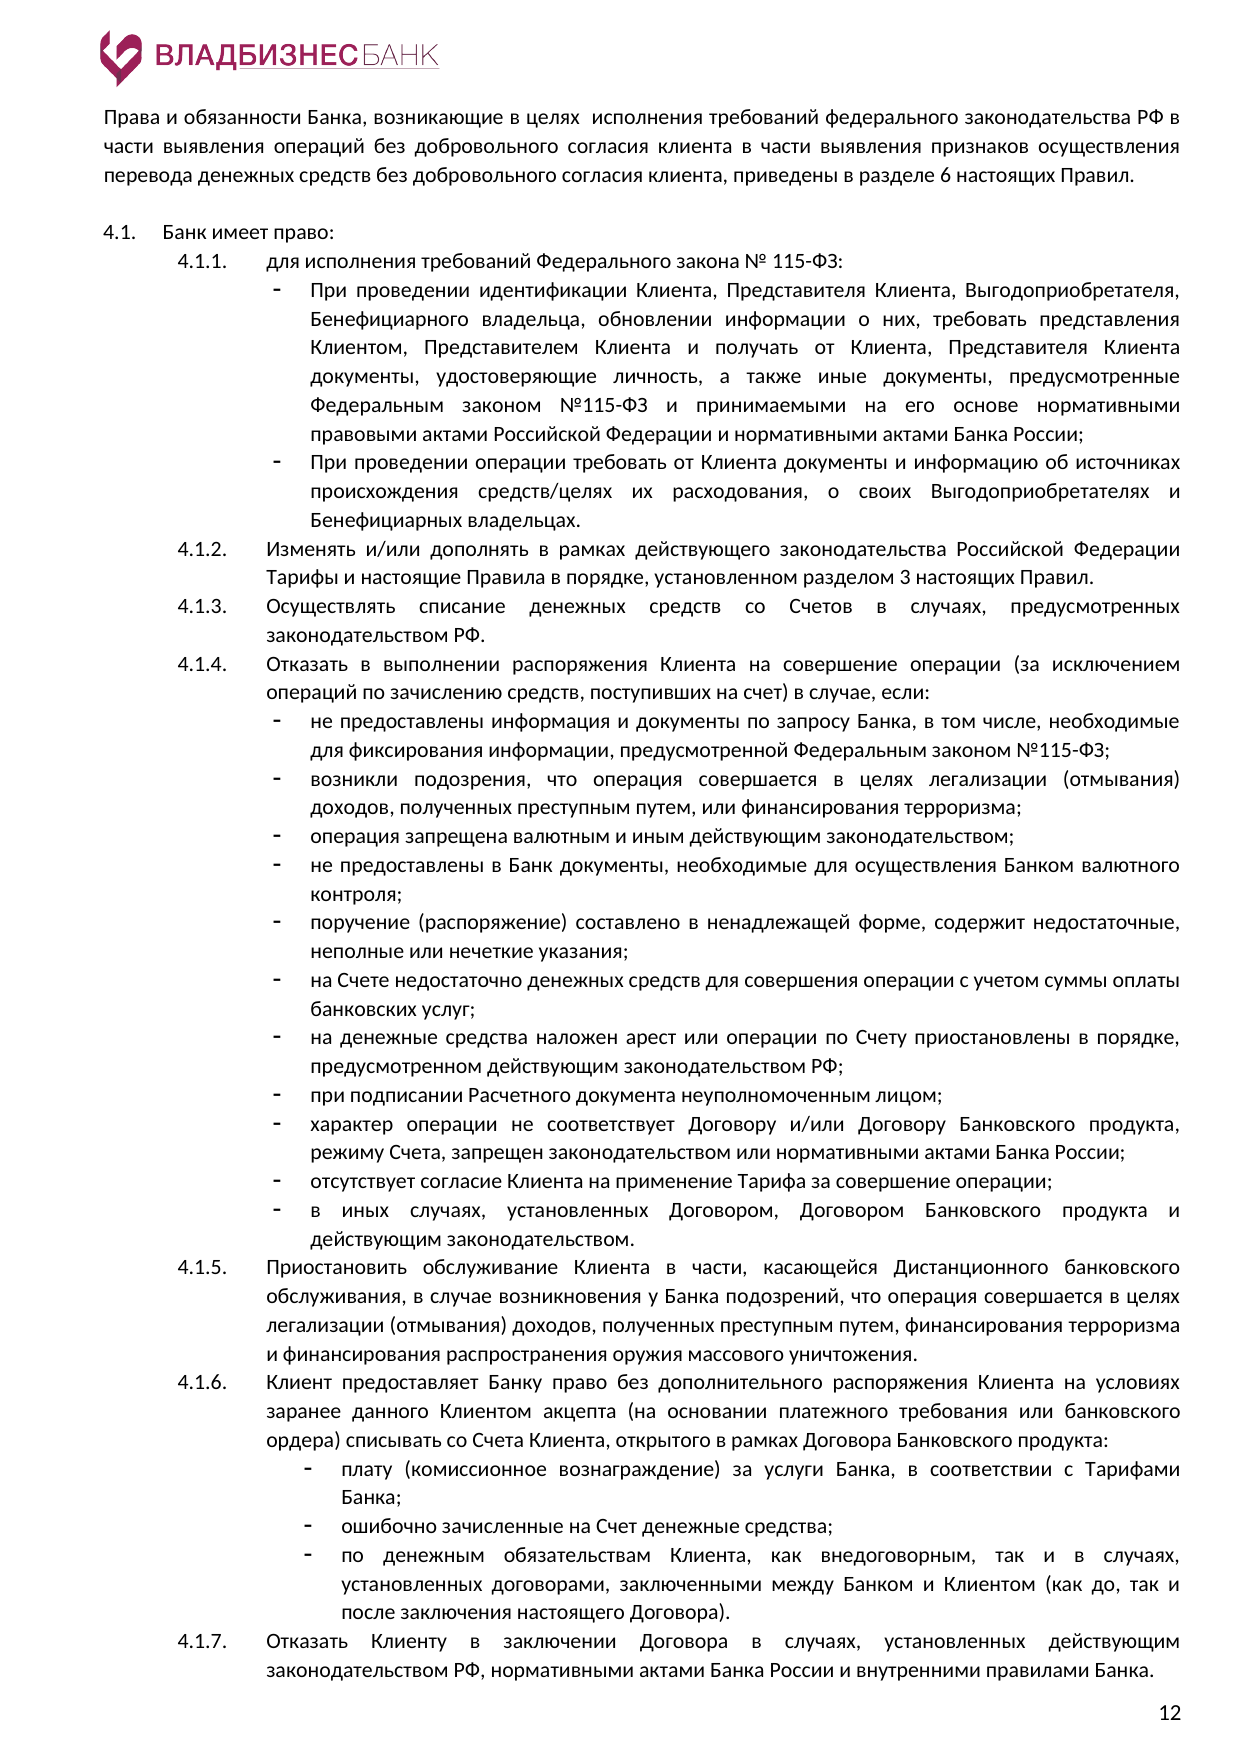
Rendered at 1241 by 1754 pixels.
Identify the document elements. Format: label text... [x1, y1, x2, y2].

list Осуществлять списание денежных средств со Счетов в случаях, предусмотренных законодательством РФ. [177, 592, 1181, 648]
list при подписании Расчетного документа неуполномоченным лицом; [273, 1081, 1181, 1108]
list характер операции не соответствует Договору и/или Договору Банковского продукта, режиму Счета, запрещен законодательством или нормативными актами Банка России; [273, 1110, 1181, 1165]
list Отказать в выполнении распоряжения Клиента на совершение операции (за исключением операций по зачислению средств, поступивших на счет) в случае, если: [177, 650, 1181, 705]
list операция запрещена валютным и иным действующим законодательством; [273, 822, 1181, 849]
list отсутствует согласие Клиента на применение Тарифа за совершение операции; [273, 1167, 1181, 1194]
list в иных случаях, установленных Договором, Договором Банковского продукта и действующим законодательством. [273, 1196, 1181, 1251]
list ошибочно зачисленные на Счет денежные средства; [303, 1512, 1181, 1539]
list Права и обязанности Банка, возникающие в целях исполнения требований федерального законодательства РФ в части выявления операций без добровольного согласия клиента в части выявления признаков осуществления перевода денежных средств без добровольного согласия клиента, приведены в разделе 6 настоящих Правил. [103, 103, 1181, 188]
list поручение (распоряжение) составлено в ненадлежащей форме, содержит недостаточные, неполные или нечеткие указания; [273, 908, 1181, 964]
list При проведении идентификации Клиента, Представителя Клиента, Выгодоприобретателя, Бенефициарного владельца, обновлении информации о них, требовать представления Клиентом, Представителем Клиента и получать от Клиента, Представителя Клиента документы, удостоверяющие личность, а также иные документы, предусмотренные Федеральным законом №115-ФЗ и принимаемыми на его основе нормативными правовыми актами Российской Федерации и нормативными актами Банка России; [273, 276, 1181, 446]
list не предоставлены информация и документы по запросу Банка, в том числе, необходимые для фиксирования информации, предусмотренной Федеральным законом №115-ФЗ; [273, 707, 1181, 763]
list для исполнения требований Федерального закона № 115-ФЗ: [177, 247, 1181, 274]
list на Счете недостаточно денежных средств для совершения операции с учетом суммы оплаты банковских услуг; [273, 966, 1181, 1021]
list на денежные средства наложен арест или операции по Счету приостановлены в порядке, предусмотренном действующим законодательством РФ; [273, 1023, 1181, 1079]
list плату (комиссионное вознаграждение) за услуги Банка, в соответствии с Тарифами Банка; [303, 1455, 1181, 1510]
list Приостановить обслуживание Клиента в части, касающейся Дистанционного банковского обслуживания, в случае возникновения у Банка подозрений, что операция совершается в целях легализации (отмывания) доходов, полученных преступным путем, финансирования терроризма и финансирования распространения оружия массового уничтожения. [177, 1253, 1181, 1366]
list Отказать Клиенту в заключении Договора в случаях, установленных действующим законодательством РФ, нормативными актами Банка России и внутренними правилами Банка. [177, 1627, 1181, 1683]
list Банк имеет право: [103, 218, 1181, 245]
picture [59, 29, 480, 89]
list не предоставлены в Банк документы, необходимые для осуществления Банком валютного контроля; [273, 851, 1181, 906]
list возникли подозрения, что операция совершается в целях легализации (отмывания) доходов, полученных преступным путем, или финансирования терроризма; [273, 765, 1181, 820]
list по денежным обязательствам Клиента, как внедоговорным, так и в случаях, установленных договорами, заключенными между Банком и Клиентом (как до, так и после заключения настоящего Договора). [303, 1541, 1181, 1625]
list Изменять и/или дополнять в рамках действующего законодательства Российской Федерации Тарифы и настоящие Правила в порядке, установленном разделом 3 настоящих Правил. [177, 535, 1181, 590]
list Клиент предоставляет Банку право без дополнительного распоряжения Клиента на условиях заранее данного Клиентом акцепта (на основании платежного требования или банковского ордера) списывать со Счета Клиента, открытого в рамках Договора Банковского продукта: [177, 1368, 1181, 1453]
list При проведении операции требовать от Клиента документы и информацию об источниках происхождения средств/целях их расходования, о своих Выгодоприобретателях и Бенефициарных владельцах. [273, 448, 1181, 533]
